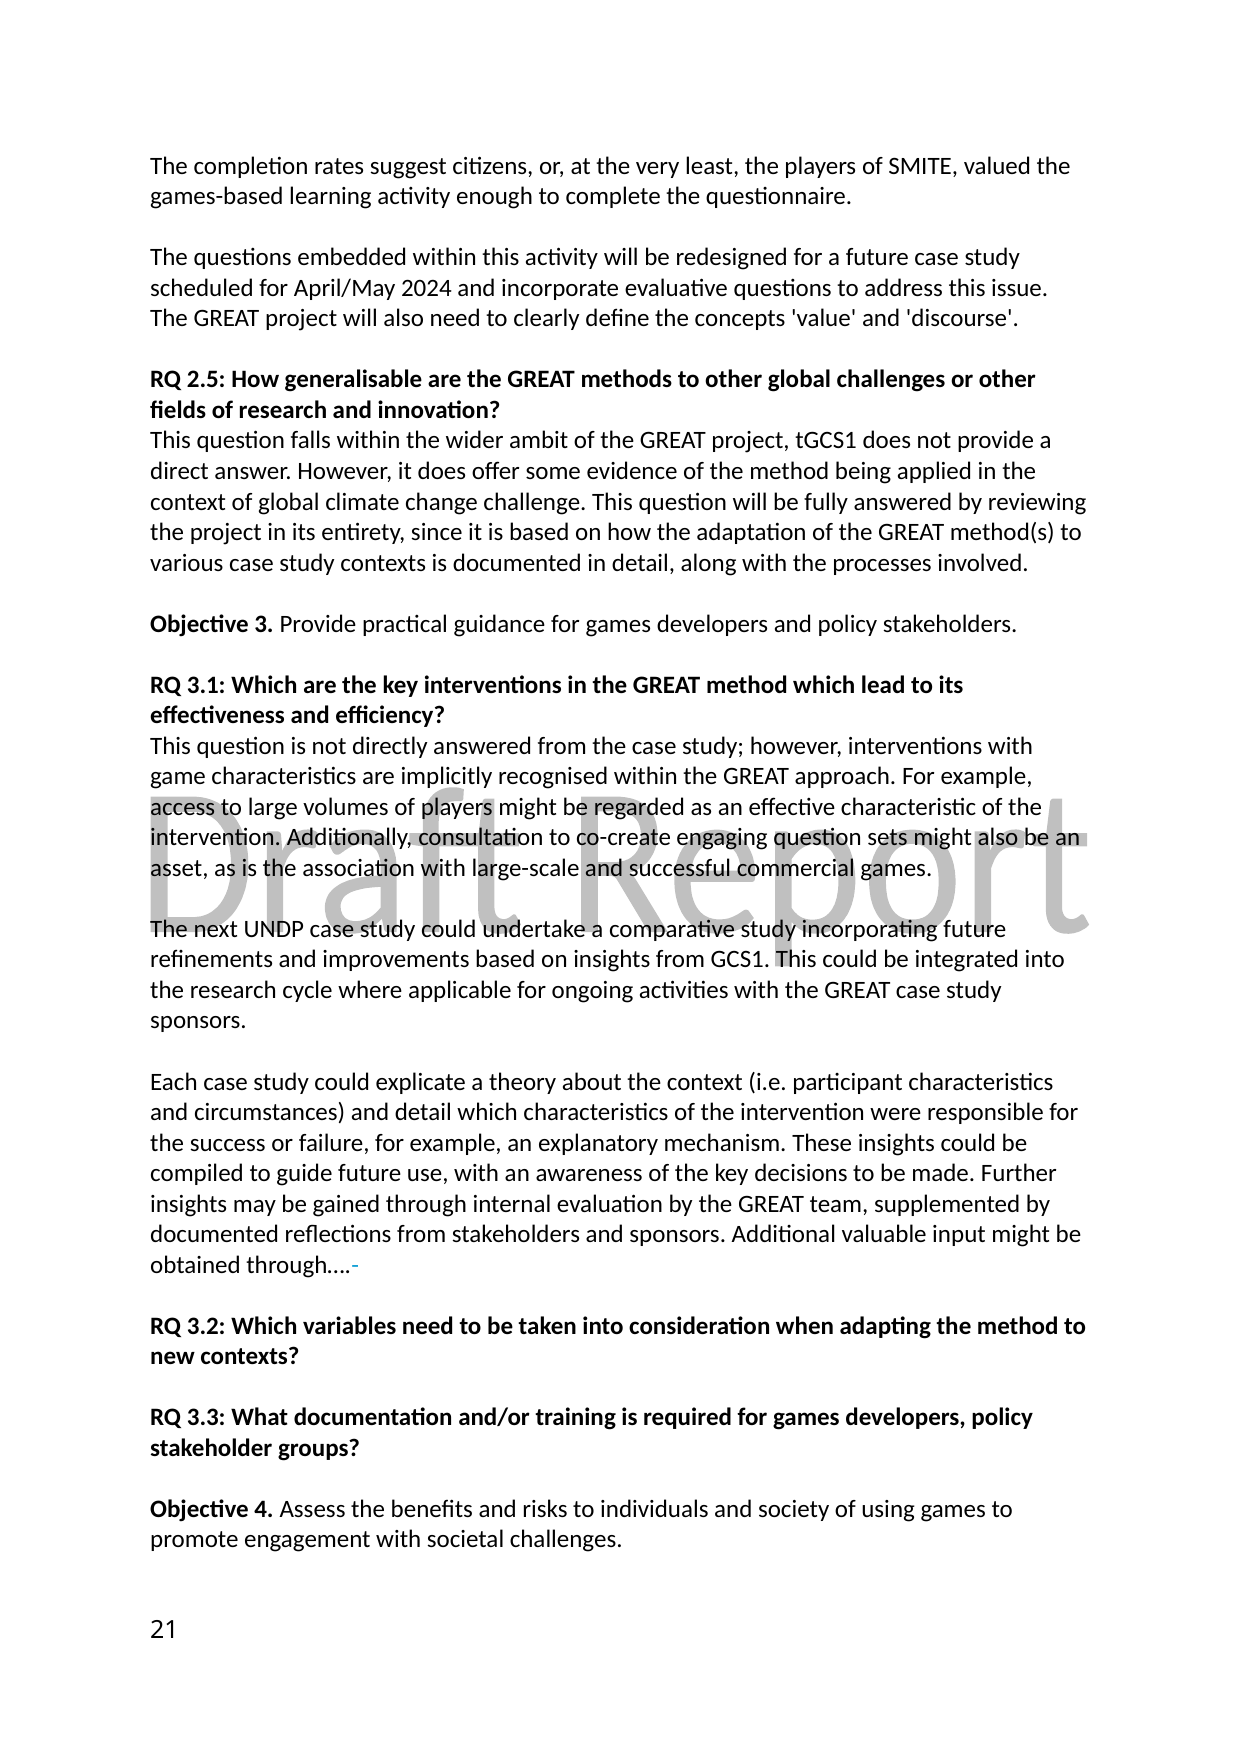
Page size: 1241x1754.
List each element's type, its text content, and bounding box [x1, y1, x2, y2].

text Objective 3. Provide practical guidance for games developers and policy stakeholders. [150, 608, 1090, 638]
text Objective 4. Assess the benefits and risks to individuals and society of using games to promote engagement with societal challenges. [150, 1493, 1090, 1554]
text This question falls within the wider ambit of the GREAT project, tGCS1 does not provide a direct answer. However, it does offer some evidence of the method being applied in the context of global climate change challenge. This question will be fully answered by reviewing the project in its entirety, since it is based on how the adaptation of the GREAT method(s) to various case study contexts is documented in detail, along with the processes involved. [150, 425, 1090, 577]
text RQ 3.3: What documentation and/or training is required for games developers, policy stakeholder groups? [150, 1401, 1090, 1462]
text RQ 2.5: How generalisable are the GREAT methods to other global challenges or other fields of research and innovation? [150, 364, 1090, 425]
text RQ 3.2: Which variables need to be taken into consideration when adapting the method to new contexts? [150, 1310, 1090, 1371]
text RQ 3.1: Which are the key interventions in the GREAT method which lead to its effectiveness and efficiency? [150, 669, 1090, 730]
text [150, 150, 1090, 333]
text This question is not directly answered from the case study; however, interventions with game characteristics are implicitly recognised within the GREAT approach. For example, access to large volumes of players might be regarded as an effective characteristic of the intervention. Additionally, consultation to co-create engaging question sets might also be an asset, as is the association with large-scale and successful commercial games. The next UNDP case study could undertake a comparative study incorporating future refinements and improvements based on insights from GCS1. This could be integrated into the research cycle where applicable for ongoing activities with the GREAT case study sponsors. Each case study could explicate a theory about the context (i.e. participant characteristics and circumstances) and detail which characteristics of the intervention were responsible for the success or failure, for example, an explanatory mechanism. These insights could be compiled to guide future use, with an awareness of the key decisions to be made. Further insights may be gained through internal evaluation by the GREAT team, supplemented by documented reflections from stakeholders and sponsors. Additional valuable input might be obtained through….- [150, 730, 1090, 1279]
